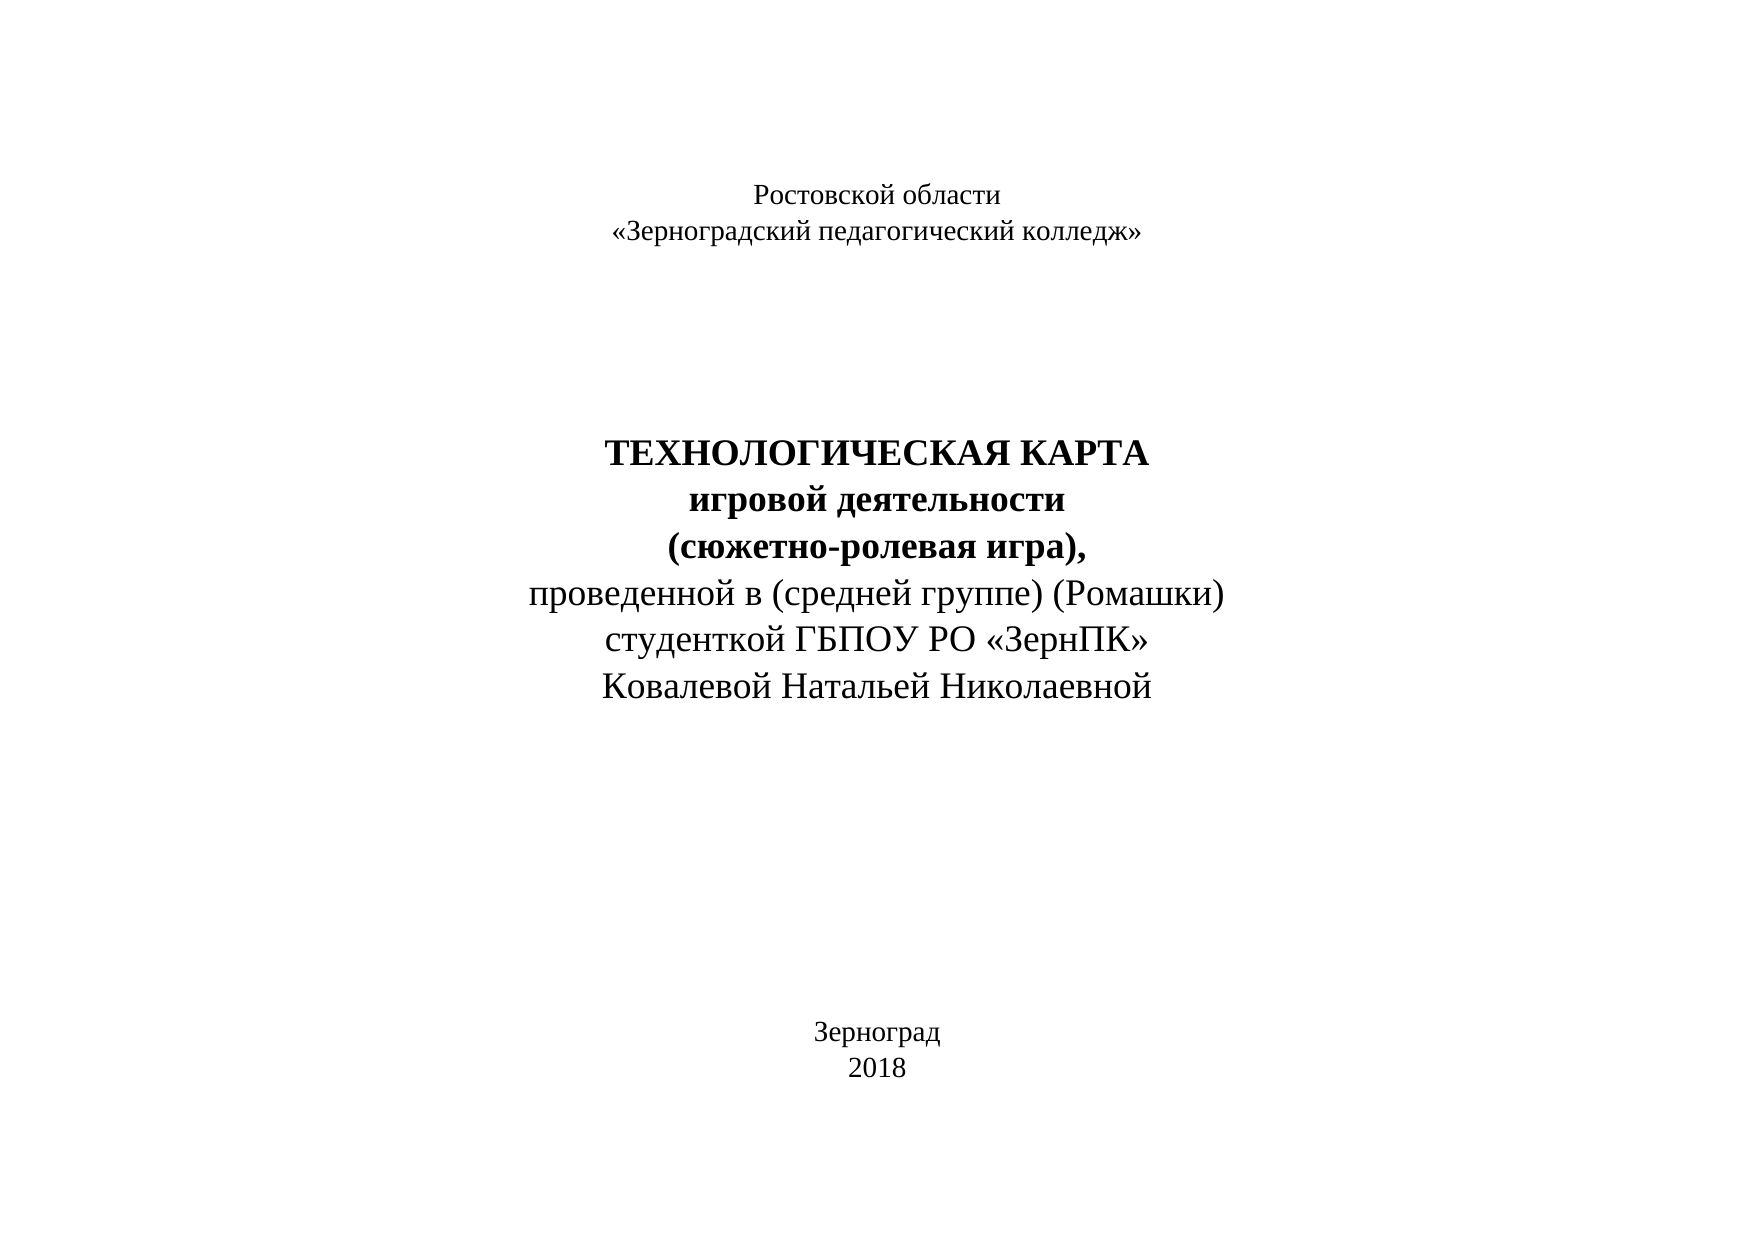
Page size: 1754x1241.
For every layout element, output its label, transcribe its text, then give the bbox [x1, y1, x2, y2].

text проведенной в (средней группе) (Ромашки) [118, 570, 1636, 613]
text «Зерноградский педагогический колледж» [118, 213, 1636, 247]
text (сюжетно-ролевая игра), [118, 523, 1636, 566]
text студенткой ГБПОУ РО «ЗернПК» [118, 616, 1636, 659]
text игровой деятельности [118, 477, 1636, 520]
text Зерноград [118, 1014, 1636, 1047]
text Ростовской области [118, 177, 1636, 211]
text 2018 [118, 1050, 1636, 1084]
text ТЕХНОЛОГИЧЕСКАЯ КАРТА [118, 430, 1636, 473]
text Ковалевой Натальей Николаевной [118, 663, 1636, 706]
